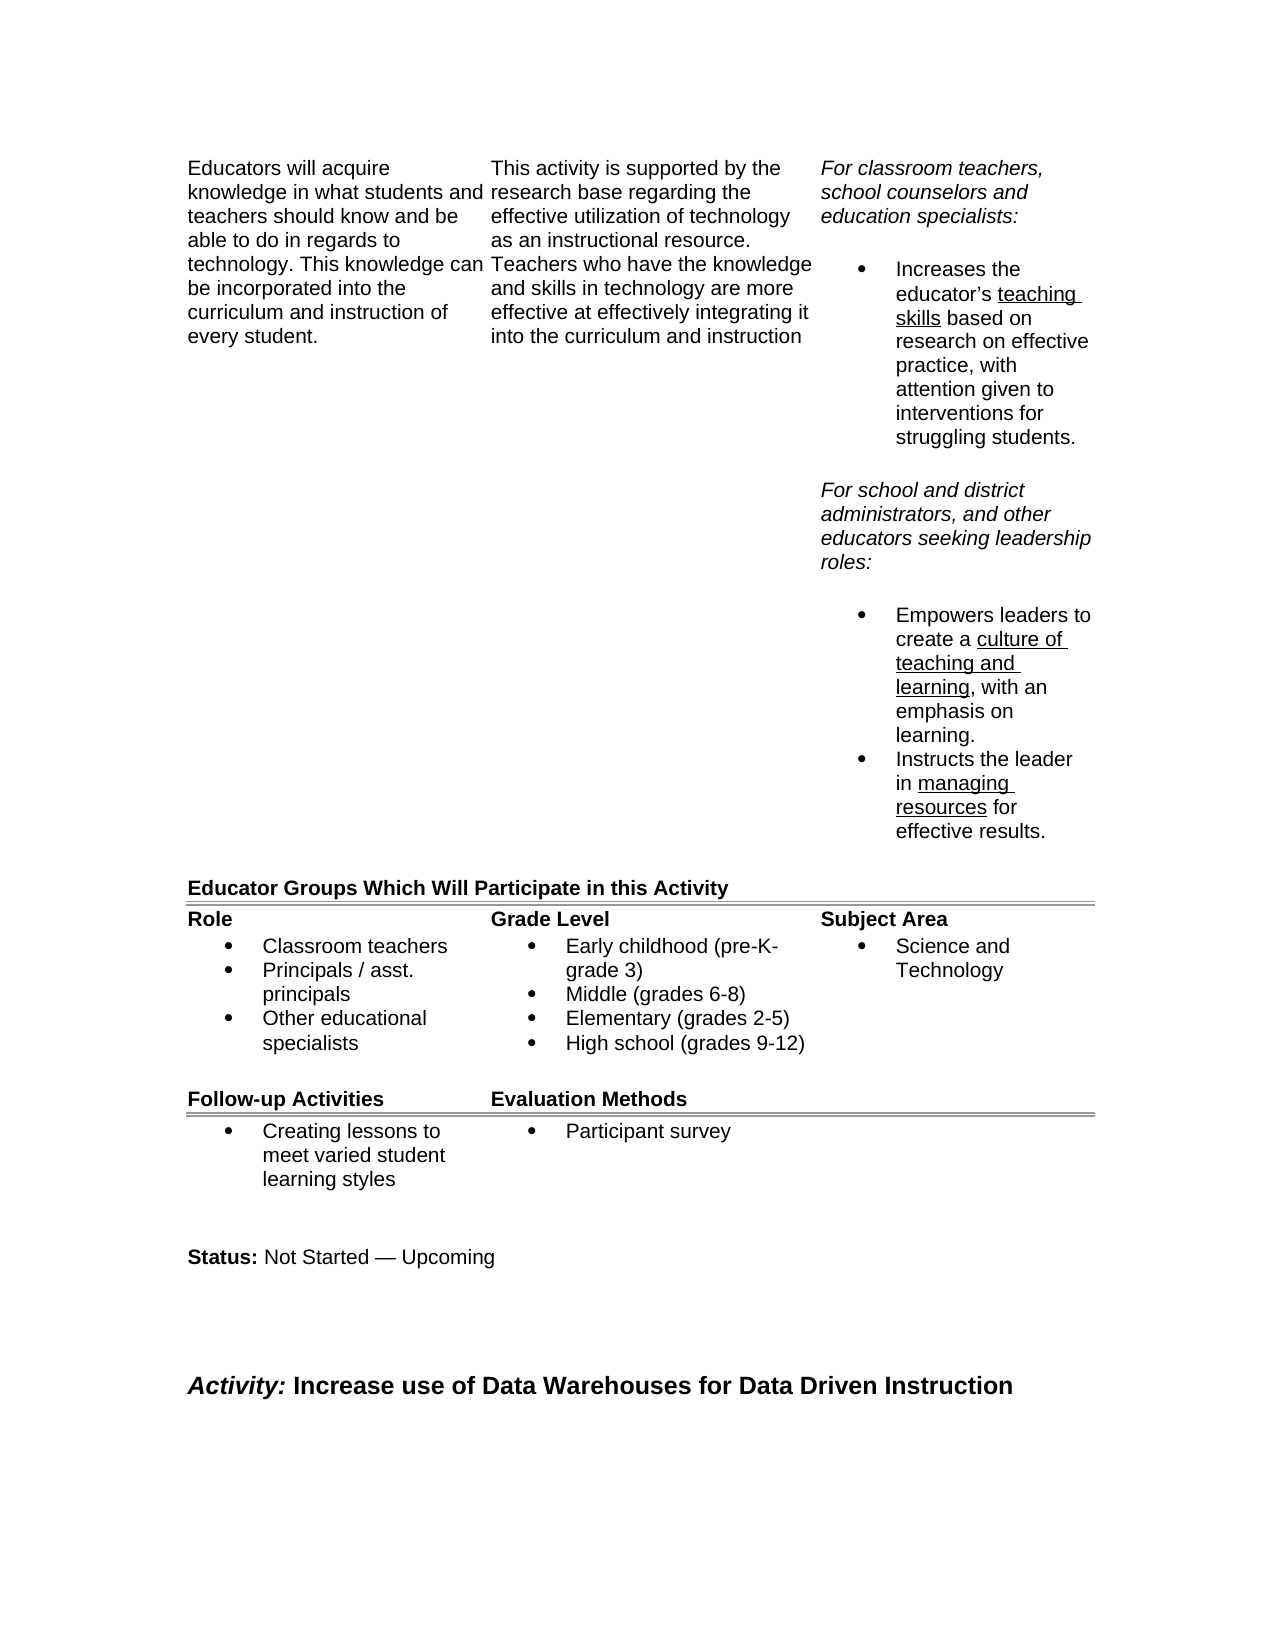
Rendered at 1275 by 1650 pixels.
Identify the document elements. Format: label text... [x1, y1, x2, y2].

table_cell Role [186, 906, 489, 933]
table_cell Subject Area [819, 906, 1095, 933]
table_cell Educators will acquire knowledge in what students and teachers should know and be able to do in regards to technology. This knowledge can be incorporated into the curriculum and instruction of every student. [186, 150, 489, 874]
table_cell Follow-up Activities [186, 1085, 489, 1112]
table_cell Participant survey [489, 1117, 1095, 1221]
text Status: Not Started — Upcoming [187, 1221, 1087, 1269]
table_cell Educator Groups Which Will Participate in this Activity [186, 874, 1095, 901]
table_cell Grade Level [489, 906, 819, 933]
table_cell Creating lessons to meet varied student learning styles [186, 1117, 489, 1221]
table_cell Classroom teachers Principals / asst. principals Other educational specialists [186, 933, 489, 1085]
table_cell Evaluation Methods [489, 1085, 1095, 1112]
table_cell Science and Technology [819, 933, 1095, 1085]
table_cell Early childhood (pre-K-grade 3) Middle (grades 6-8) Elementary (grades 2-5) High school (grades 9-12) [489, 933, 819, 1085]
subtitle Activity: Increase use of Data Warehouses for Data Driven Instruction [187, 1371, 1087, 1400]
table_cell This activity is supported by the research base regarding the effective utilization of technology as an instructional resource. Teachers who have the knowledge and skills in technology are more effective at effectively integrating it into the curriculum and instruction [489, 150, 819, 874]
table_cell For classroom teachers, school counselors and education specialists: Increases the educator’s teaching skills based on research on effective practice, with attention given to interventions for struggling students. For school and district administrators, and other educators seeking leadership roles: Empowers leaders to create a culture of teaching and learning, with an emphasis on learning. Instructs the leader in managing resources for effective results. [819, 150, 1095, 874]
